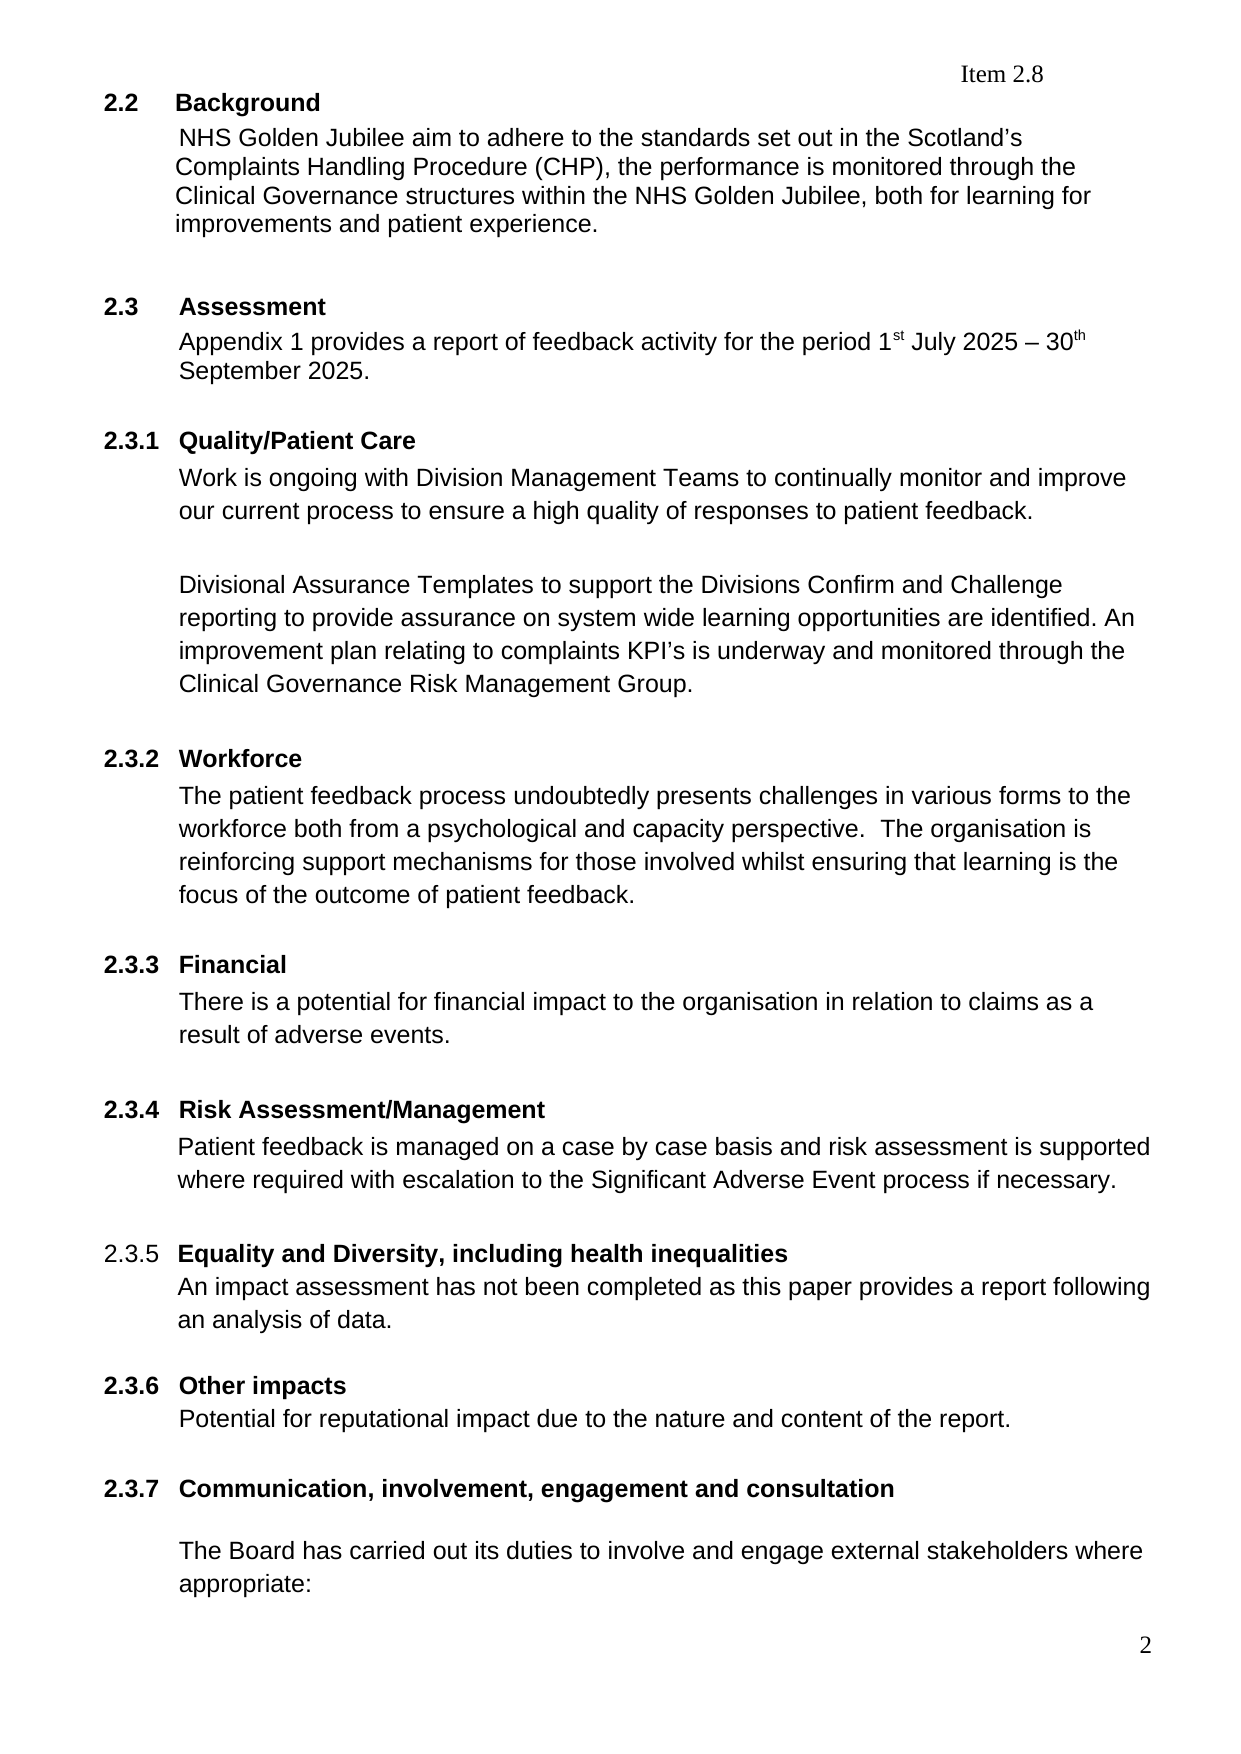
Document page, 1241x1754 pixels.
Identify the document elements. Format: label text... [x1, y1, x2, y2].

text Potential for reputational impact due to the nature and content of the report. [103, 1404, 1152, 1433]
text Appendix 1 provides a report of feedback activity for the period 1st July 2025 – 30th September 2025. [178, 327, 1152, 384]
text The Board has carried out its duties to involve and engage external stakeholders where appropriate: [178, 1536, 1152, 1598]
text There is a potential for financial impact to the organisation in relation to claims as a result of adverse events. [178, 987, 1152, 1049]
subtitle 2.3 Assessment [103, 292, 1152, 321]
text Patient feedback is managed on a case by case basis and risk assessment is supported where required with escalation to the Significant Adverse Event process if necessary. [177, 1132, 1152, 1194]
subtitle 2.3.5 Equality and Diversity, including health inequalities An impact assessment has not been completed as this paper provides a report following an analysis of data. [103, 1239, 1152, 1334]
subtitle 2.2 Background [103, 88, 1152, 117]
subtitle 2.3.1 Quality/Patient Care [103, 426, 1152, 454]
subtitle 2.3.4 Risk Assessment/Management [103, 1095, 1152, 1123]
subtitle 2.3.3 Financial [103, 950, 1152, 979]
subtitle Communication, involvement, engagement and consultation [103, 1474, 1152, 1503]
text The patient feedback process undoubtedly presents challenges in various forms to the workforce both from a psychological and capacity perspective. The organisation is reinforcing support mechanisms for those involved whilst ensuring that learning is the focus of the outcome of patient feedback. [178, 781, 1152, 909]
text NHS Golden Jubilee aim to adhere to the standards set out in the Scotland’s Complaints Handling Procedure (CHP), the performance is monitored through the Clinical Governance structures within the NHS Golden Jubilee, both for learning for improvements and patient experience. [175, 123, 1152, 238]
subtitle 2.3.2 Workforce [103, 744, 1152, 772]
text Work is ongoing with Division Management Teams to continually monitor and improve our current process to ensure a high quality of responses to patient feedback. [178, 463, 1152, 525]
subtitle 2.3.6 Other impacts [103, 1371, 1152, 1400]
text Divisional Assurance Templates to support the Divisions Confirm and Challenge reporting to provide assurance on system wide learning opportunities are identified. An improvement plan relating to complaints KPI’s is underway and monitored through the Clinical Governance Risk Management Group. [178, 570, 1152, 698]
